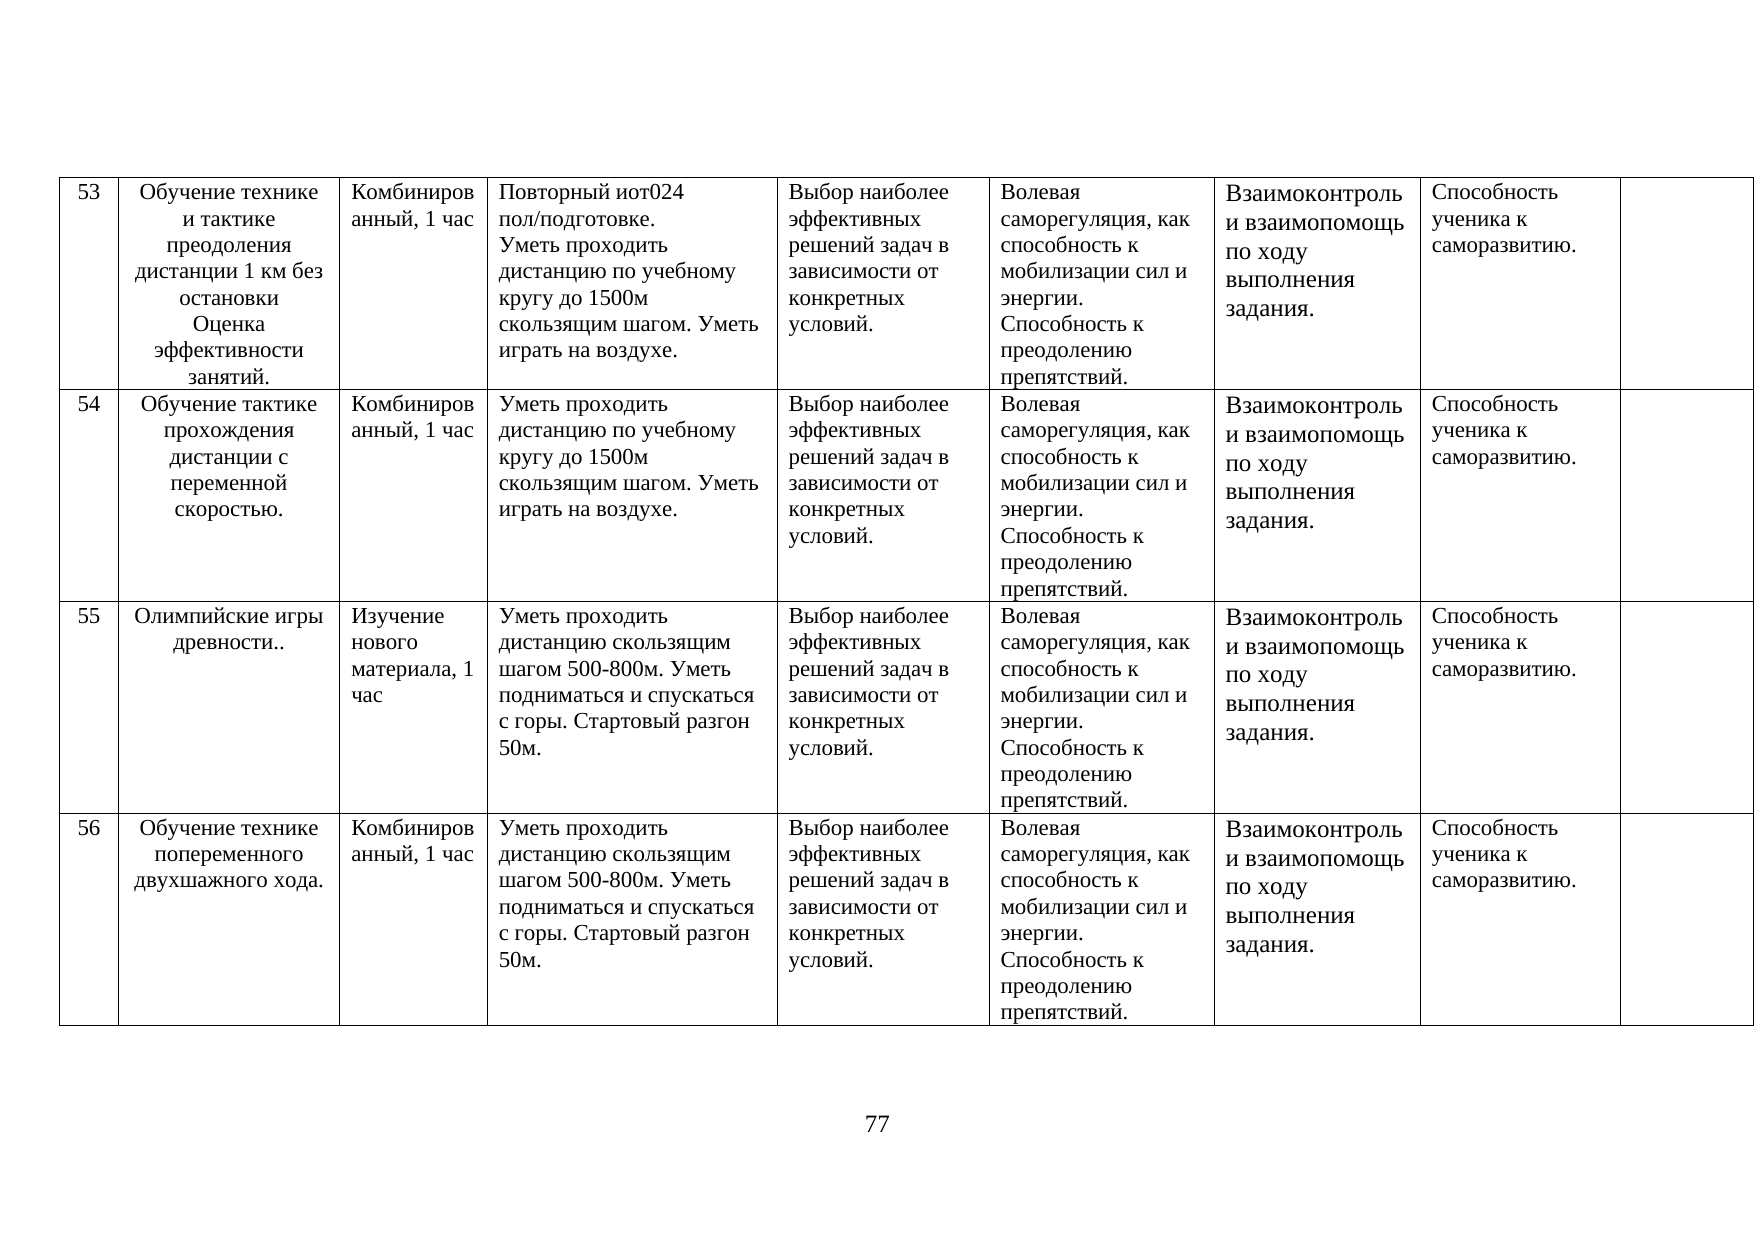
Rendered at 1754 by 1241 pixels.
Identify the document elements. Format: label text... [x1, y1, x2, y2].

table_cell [340, 814, 487, 1025]
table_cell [340, 178, 487, 389]
table_cell [1621, 814, 1753, 1025]
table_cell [990, 178, 1214, 389]
table_cell Взаимоконтроль и взаимопомощь по ходу выполнения задания. [1215, 178, 1420, 389]
table_cell [1621, 390, 1753, 601]
table_cell Волевая саморегуляция, как способность к мобилизации сил и энергии. Способность к преодолению препятствий. [990, 390, 1214, 601]
table_cell 56 [60, 814, 118, 1025]
table_cell Обучение тактике прохождения дистанции с переменной скоростью. [119, 390, 339, 601]
table_cell Выбор наиболее эффективных решений задач в зависимости от конкретных условий. [778, 602, 989, 813]
table_cell Обучение технике попеременного двухшажного хода. [119, 814, 339, 1025]
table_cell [990, 814, 1214, 1025]
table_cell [778, 178, 989, 389]
table_cell Изучение нового материала, 1 час [340, 602, 487, 813]
table_cell Комбинированный, 1 час [340, 390, 487, 601]
table_cell Обучение технике и тактике преодоления дистанции 1 км без остановки Оценка эффективности занятий. [119, 178, 339, 389]
table_cell 53 [60, 178, 118, 389]
table_cell Выбор наиболее эффективных решений задач в зависимости от конкретных условий. [778, 390, 989, 601]
table_cell Олимпийские игры древности.. [119, 602, 339, 813]
table_cell Волевая саморегуляция, как способность к мобилизации сил и энергии. Способность к преодолению препятствий. [990, 602, 1214, 813]
table_cell Способность ученика к саморазвитию. [1421, 602, 1620, 813]
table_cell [1421, 814, 1620, 1025]
table_cell [1621, 178, 1753, 389]
table_cell 55 [60, 602, 118, 813]
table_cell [1215, 814, 1420, 1025]
table_cell [1621, 602, 1753, 813]
table_cell Повторный иот024 пол/подготовке. Уметь проходить дистанцию по учебному кругу до 1500м скользящим шагом. Уметь играть на воздухе. [488, 178, 777, 389]
table_cell Взаимоконтроль и взаимопомощь по ходу выполнения задания. [1215, 602, 1420, 813]
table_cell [778, 814, 989, 1025]
table_cell Взаимоконтроль и взаимопомощь по ходу выполнения задания. [1215, 390, 1420, 601]
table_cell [1421, 178, 1620, 389]
table_cell Способность ученика к саморазвитию. [1421, 390, 1620, 601]
table_cell 54 [60, 390, 118, 601]
table_cell Уметь проходить дистанцию скользящим шагом 500-800м. Уметь подниматься и спускаться с горы. Стартовый разгон 50м. [488, 602, 777, 813]
table_cell Уметь проходить дистанцию скользящим шагом 500-800м. Уметь подниматься и спускаться с горы. Стартовый разгон 50м. [488, 814, 777, 1025]
table_cell Уметь проходить дистанцию по учебному кругу до 1500м скользящим шагом. Уметь играть на воздухе. [488, 390, 777, 601]
